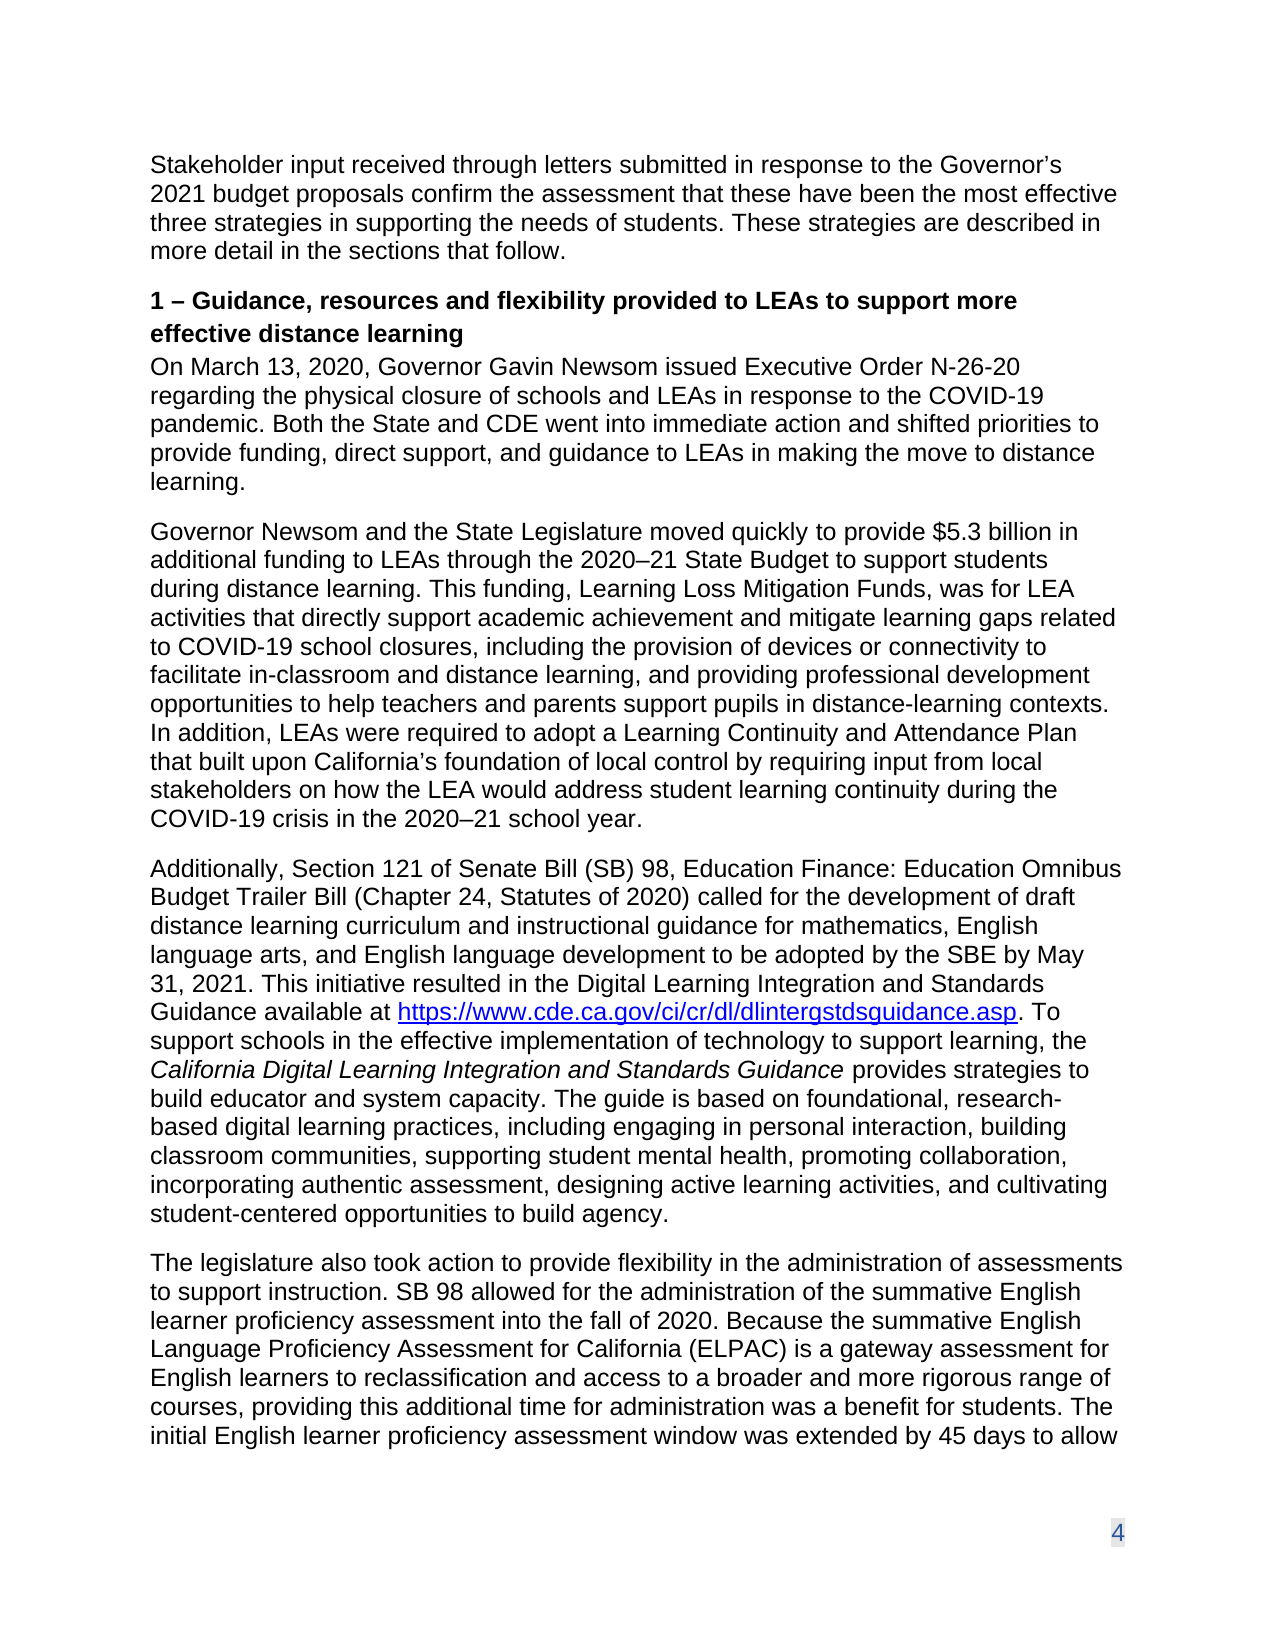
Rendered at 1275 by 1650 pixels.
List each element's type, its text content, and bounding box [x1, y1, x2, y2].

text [150, 1248, 1125, 1449]
text Additionally, Section 121 of Senate Bill (SB) 98, Education Finance: Education Omnibus Budget Trailer Bill (Chapter 24, Statutes of 2020) called for the development of draft distance learning curriculum and instructional guidance for mathematics, English language arts, and English language development to be adopted by the SBE by May 31, 2021. This initiative resulted in the Digital Learning Integration and Standards Guidance available at https://www.cde.ca.gov/ci/cr/dl/dlintergstdsguidance.asp. To support schools in the effective implementation of technology to support learning, the California Digital Learning Integration and Standards Guidance provides strategies to build educator and system capacity. The guide is based on foundational, research-based digital learning practices, including engaging in personal interaction, building classroom communities, supporting student mental health, promoting collaboration, incorporating authentic assessment, designing active learning activities, and cultivating student-centered opportunities to build agency. [150, 853, 1125, 1227]
text Stakeholder input received through letters submitted in response to the Governor’s 2021 budget proposals confirm the assessment that these have been the most effective three strategies in supporting the needs of students. These strategies are described in more detail in the sections that follow. [150, 150, 1125, 265]
text On March 13, 2020, Governor Gavin Newsom issued Executive Order N-26-20 regarding the physical closure of schools and LEAs in response to the COVID-19 pandemic. Both the State and CDE went into immediate action and shifted priorities to provide funding, direct support, and guidance to LEAs in making the move to distance learning. [150, 352, 1125, 496]
text Governor Newsom and the State Legislature moved quickly to provide $5.3 billion in additional funding to LEAs through the 2020–21 State Budget to support students during distance learning. This funding, Learning Loss Mitigation Funds, was for LEA activities that directly support academic achievement and mitigate learning gaps related to COVID-19 school closures, including the provision of devices or connectivity to facilitate in-classroom and distance learning, and providing professional development opportunities to help teachers and parents support pupils in distance-learning contexts. In addition, LEAs were required to adopt a Learning Continuity and Attendance Plan that built upon California’s foundation of local control by requiring input from local stakeholders on how the LEA would address student learning continuity during the COVID-19 crisis in the 2020–21 school year. [150, 516, 1125, 833]
subtitle 1 – Guidance, resources and flexibility provided to LEAs to support more effective distance learning [150, 286, 1125, 348]
